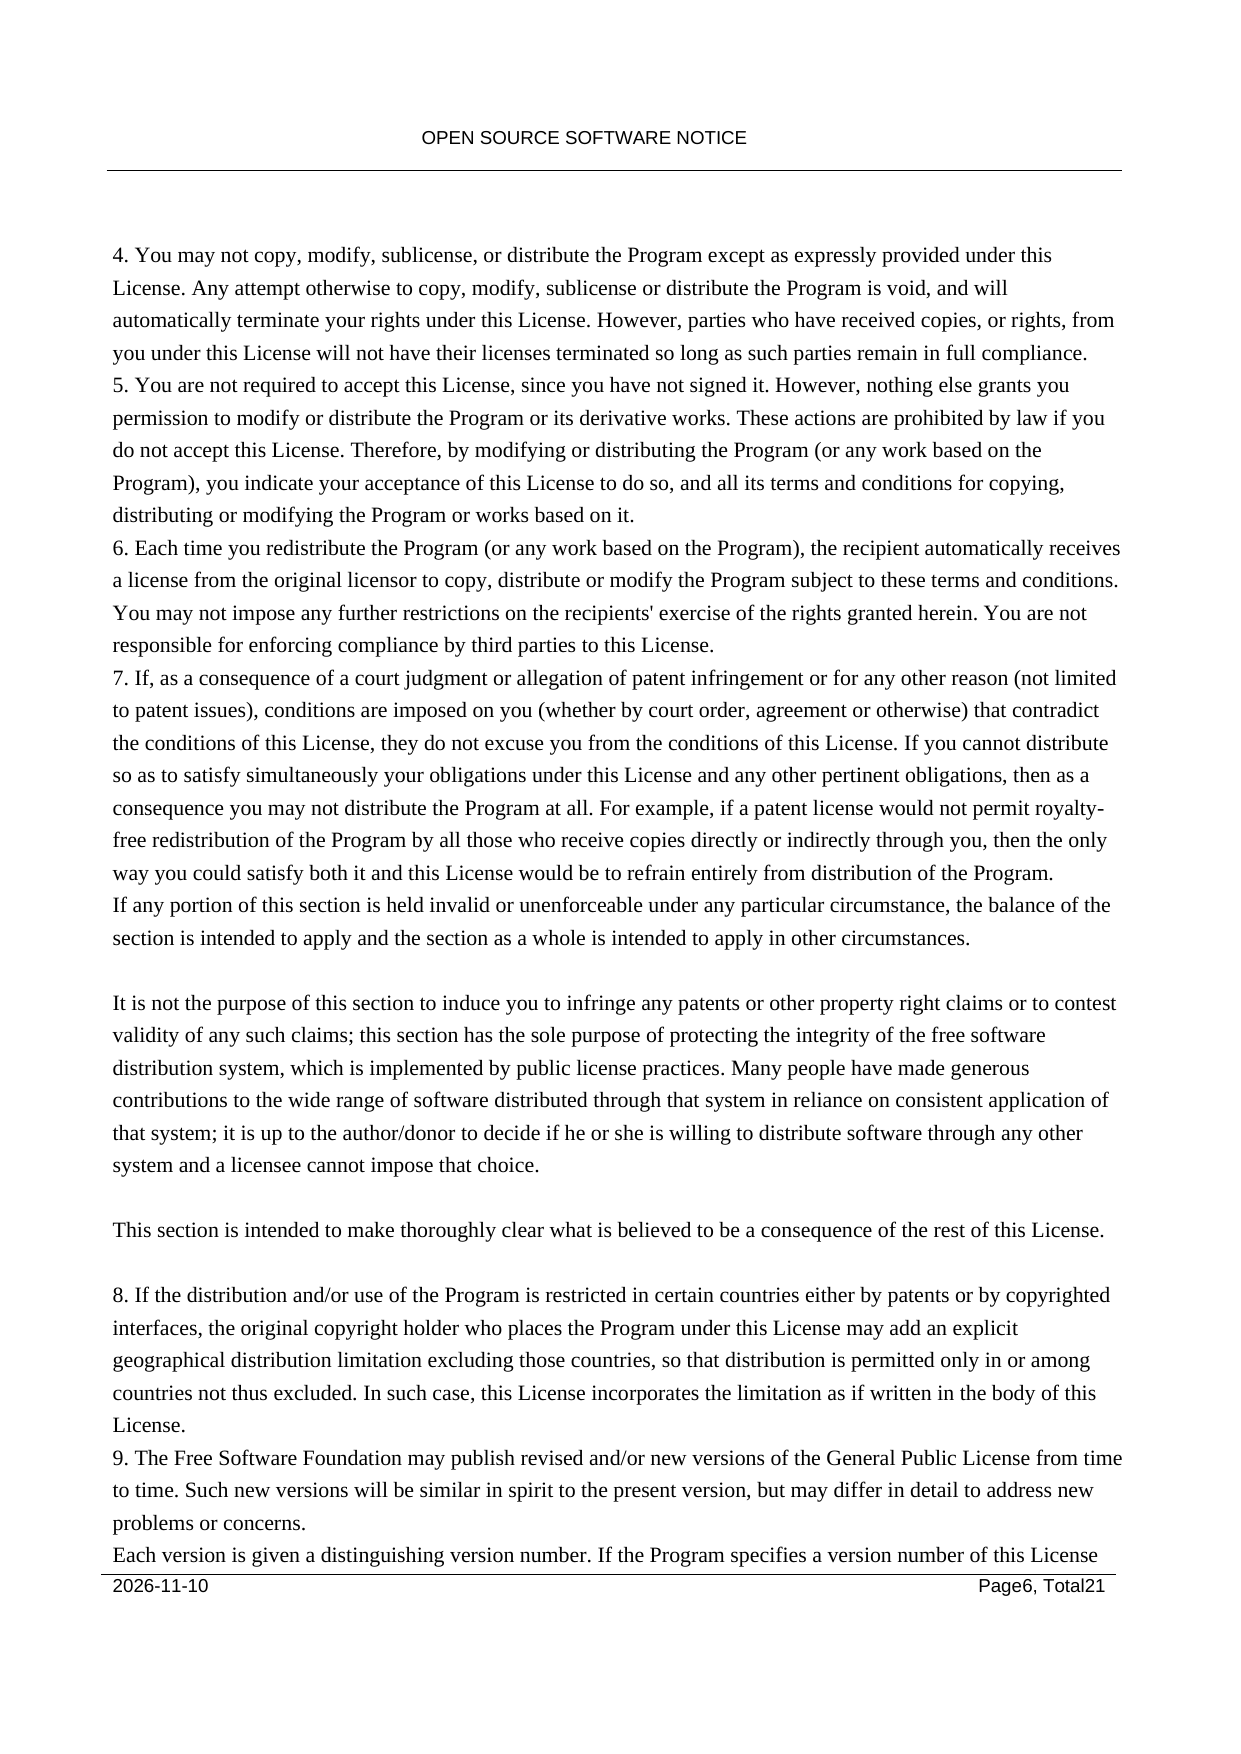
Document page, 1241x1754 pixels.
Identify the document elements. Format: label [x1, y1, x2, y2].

text [112, 206, 1128, 1571]
